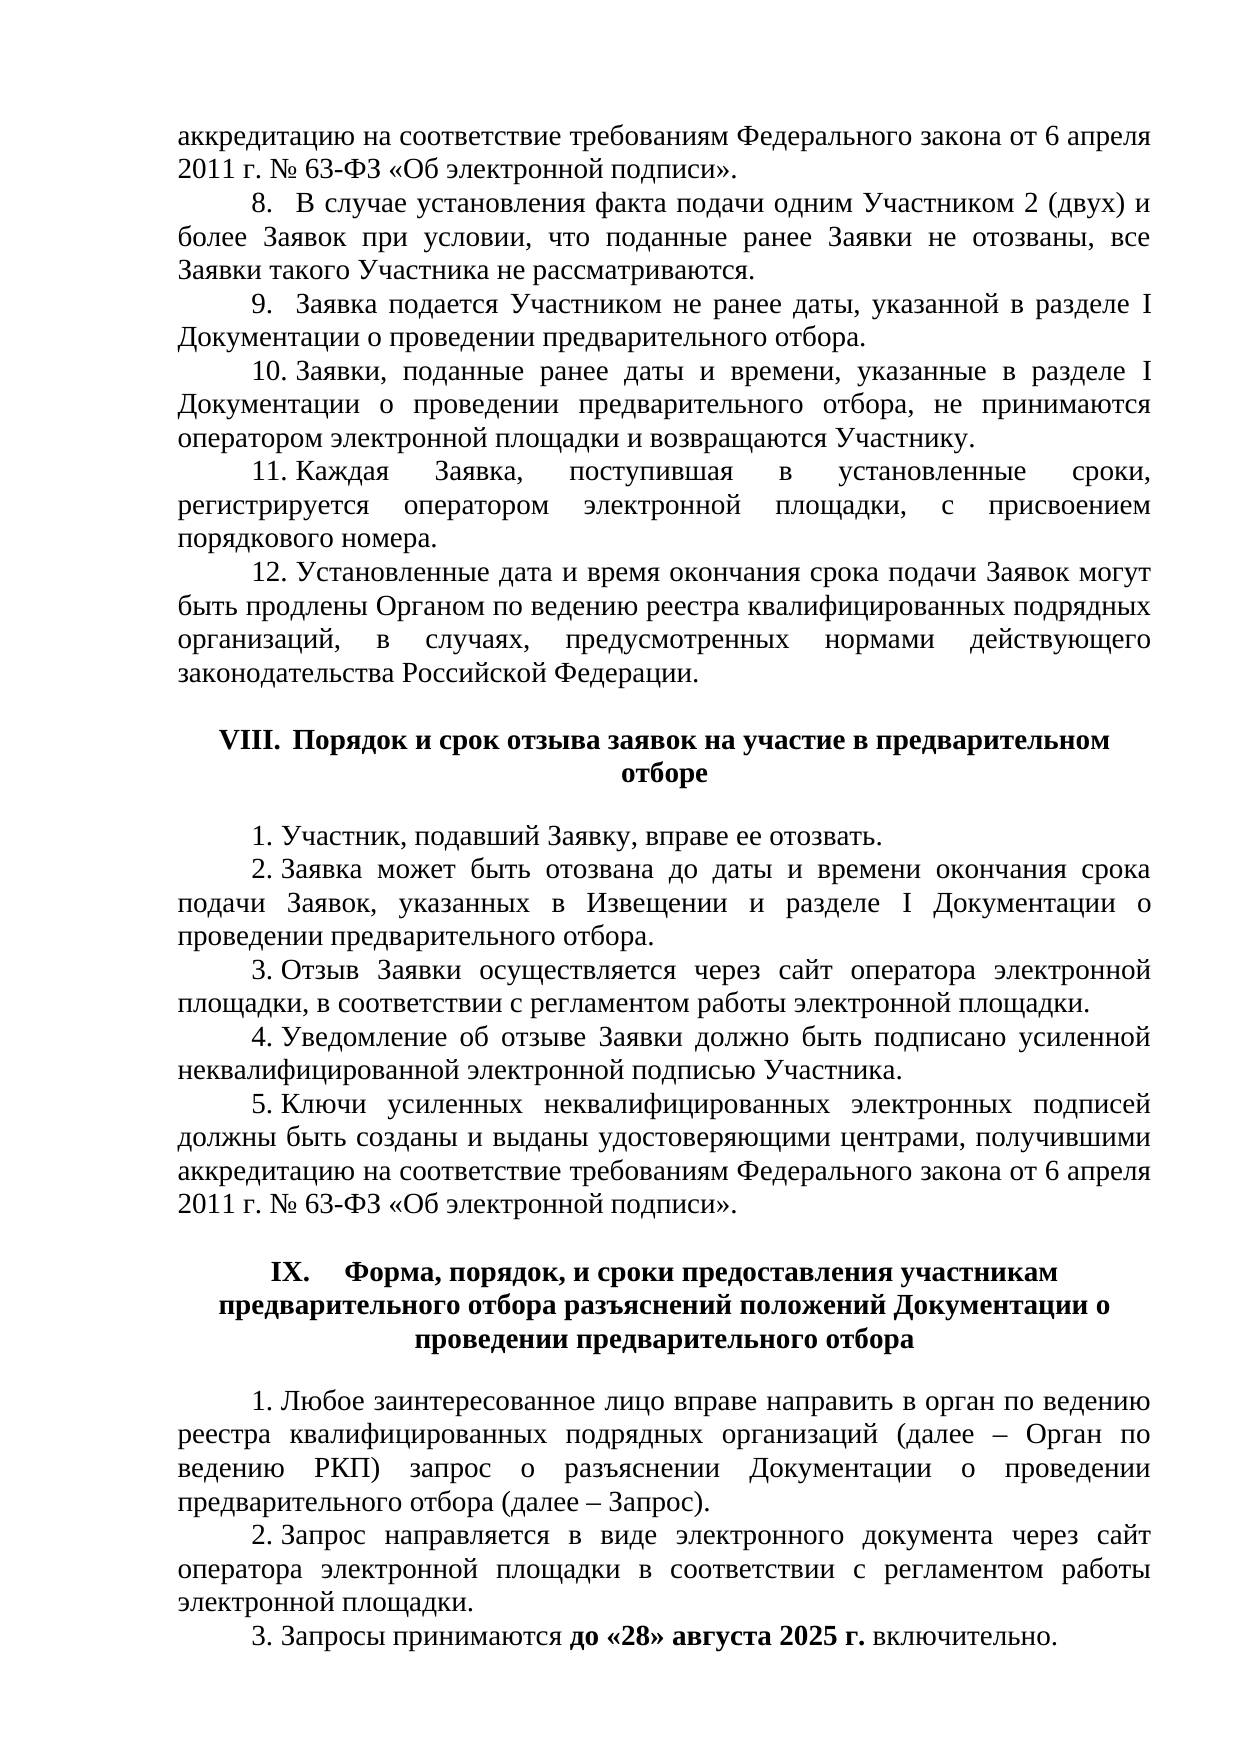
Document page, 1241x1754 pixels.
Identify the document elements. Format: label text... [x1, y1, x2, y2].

list Запрос направляется в виде электронного документа через сайт оператора электронной площадки в соответствии с регламентом работы электронной площадки. [177, 1517, 1152, 1618]
list Форма, порядок, и сроки предоставления участникам предварительного отбора разъяснений положений Документации о проведении предварительного отбора [177, 1254, 1152, 1354]
list Заявка может быть отозвана до даты и времени окончания срока подачи Заявок, указанных в Извещении и разделе I Документации о проведении предварительного отбора. [177, 851, 1152, 952]
list Каждая Заявка, поступившая в установленные сроки, регистрируется оператором электронной площадки, с присвоением порядкового номера. [177, 453, 1152, 554]
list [177, 118, 1152, 185]
list Участник, подавший Заявку, вправе ее отозвать. [177, 818, 1152, 851]
list В случае установления факта подачи одним Участником 2 (двух) и более Заявок при условии, что поданные ранее Заявки не отозваны, все Заявки такого Участника не рассматриваются. [177, 185, 1152, 286]
list Отзыв Заявки осуществляется через сайт оператора электронной площадки, в соответствии с регламентом работы электронной площадки. [177, 952, 1152, 1019]
list Заявка подается Участником не ранее даты, указанной в разделе I Документации о проведении предварительного отбора. [177, 286, 1152, 353]
list Запросы принимаются до «28» августа 2025 г. включительно. [177, 1618, 1152, 1651]
list Заявки, поданные ранее даты и времени, указанные в разделе I Документации о проведении предварительного отбора, не принимаются оператором электронной площадки и возвращаются Участнику. [177, 353, 1152, 453]
list Порядок и срок отзыва заявок на участие в предварительном отборе [177, 722, 1152, 789]
list Уведомление об отзыве Заявки должно быть подписано усиленной неквалифицированной электронной подписью Участника. [177, 1019, 1152, 1086]
list Любое заинтересованное лицо вправе направить в орган по ведению реестра квалифицированных подрядных организаций (далее – Орган по ведению РКП) запрос о разъяснении Документации о проведении предварительного отбора (далее – Запрос). [177, 1383, 1152, 1517]
list Установленные дата и время окончания срока подачи Заявок могут быть продлены Органом по ведению реестра квалифицированных подрядных организаций, в случаях, предусмотренных нормами действующего законодательства Российской Федерации. [177, 554, 1152, 688]
